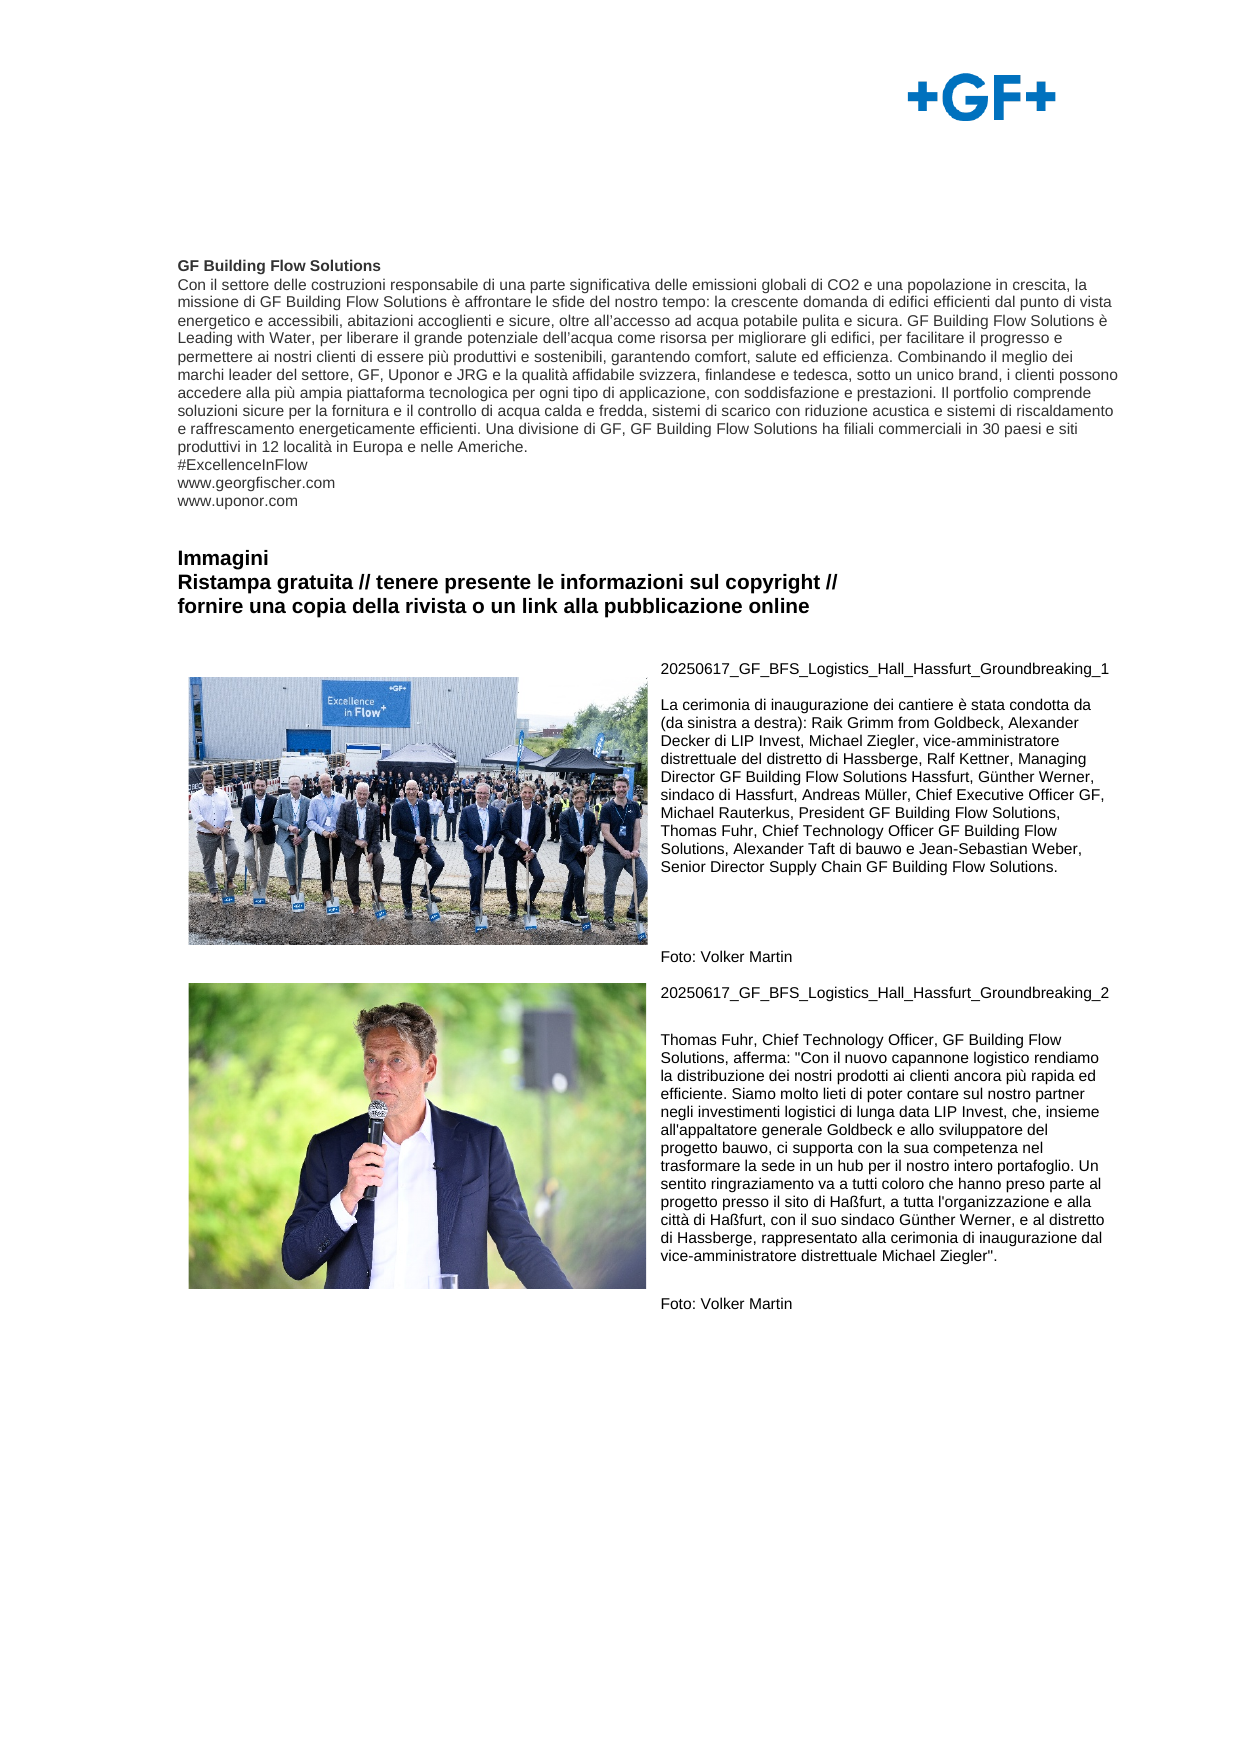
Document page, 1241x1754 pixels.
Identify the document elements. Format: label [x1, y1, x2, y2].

picture [907, 73, 1056, 121]
table_cell [177, 209, 1122, 1336]
picture [188, 983, 647, 1289]
picture [188, 677, 648, 945]
